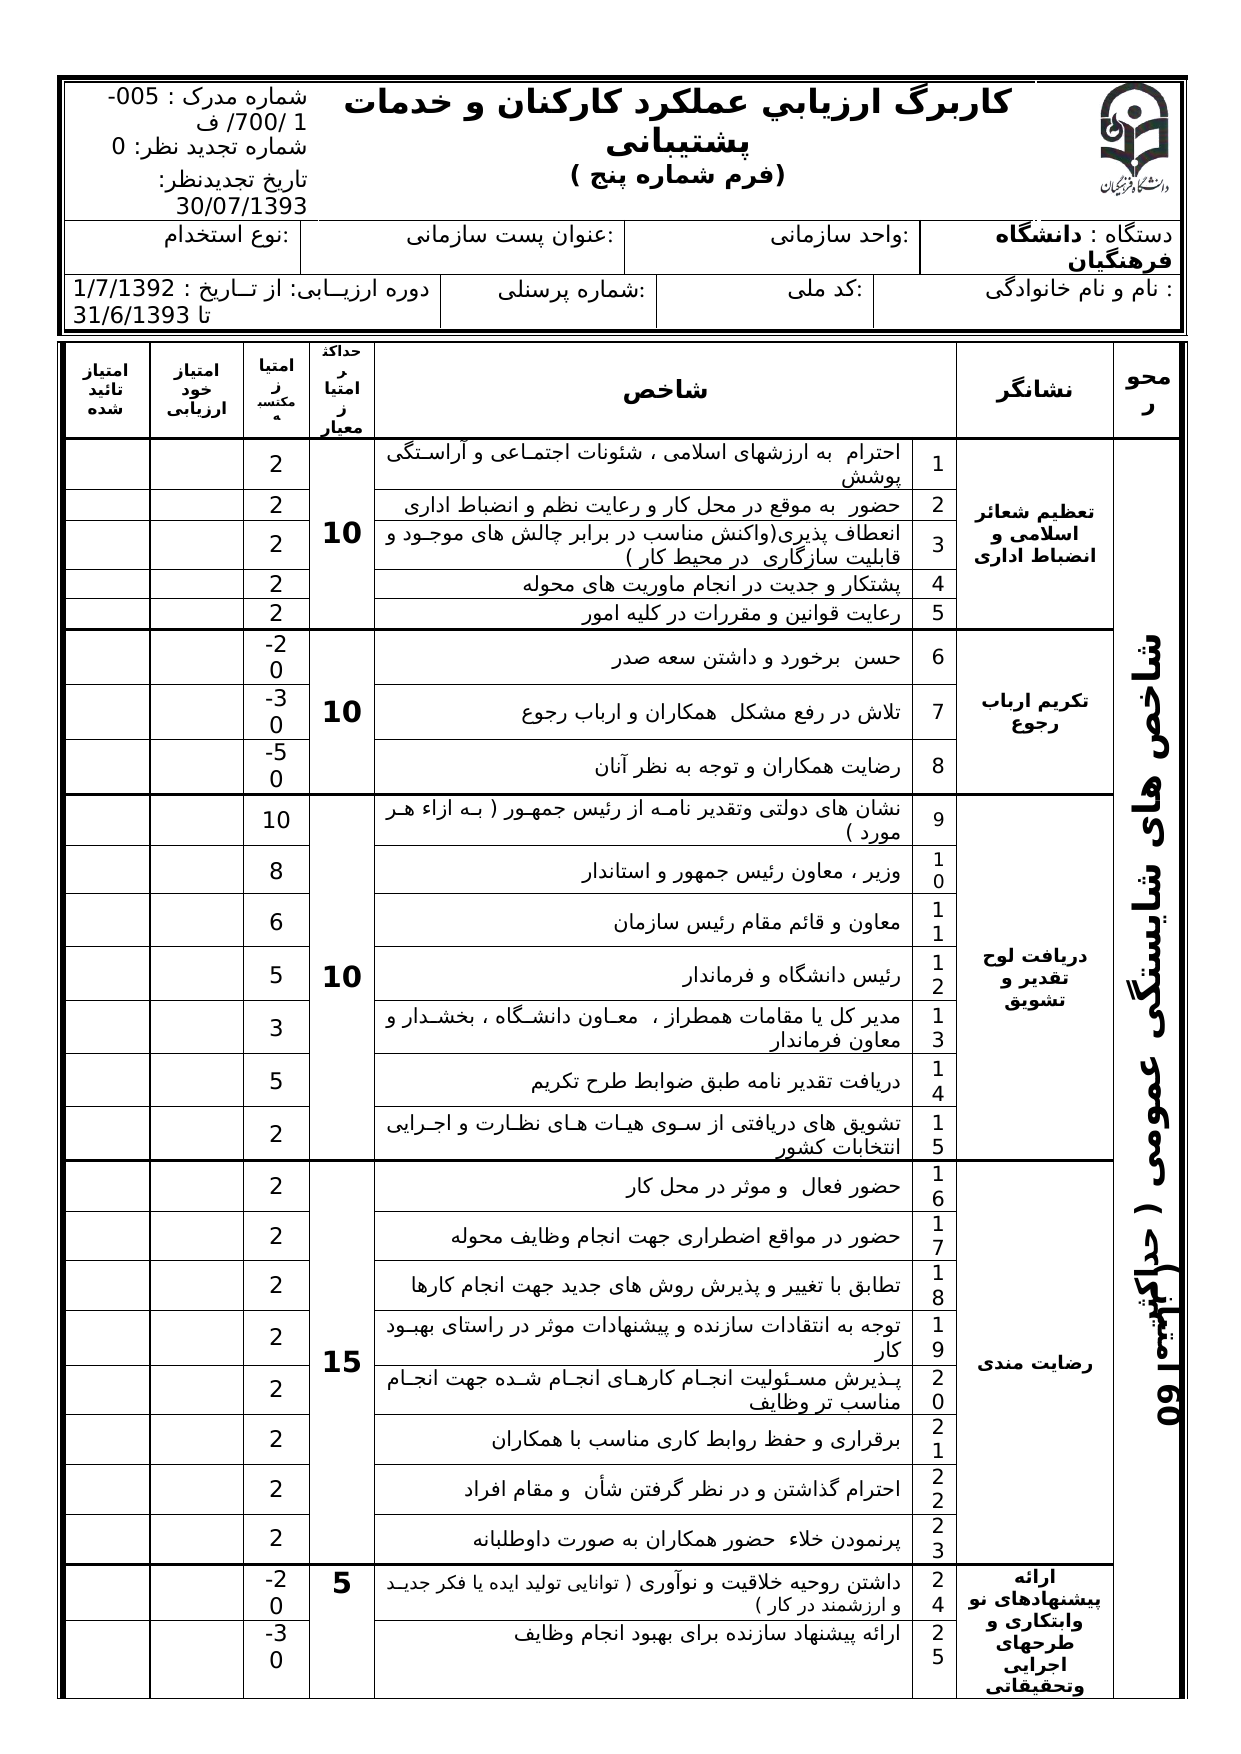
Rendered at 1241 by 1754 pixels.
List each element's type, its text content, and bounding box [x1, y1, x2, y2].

table_cell ارائه پیشنهادهای نو وابتکاری و طرحهای اجرایی وتحقیقاتی [957, 1566, 1113, 1697]
table_cell [151, 1366, 243, 1414]
table_cell 9 [913, 796, 956, 844]
table_cell دریافت لوح تقدیر و تشویق [957, 796, 1113, 1159]
table_cell 14 [913, 1054, 956, 1106]
table_cell 3 [913, 521, 956, 569]
picture [1089, 83, 1178, 199]
table_cell [151, 1621, 243, 1697]
table_header شاخص [375, 343, 956, 437]
table_cell 8 [244, 846, 309, 893]
table_cell تشویق های دریافتی از سوی هیات های نظارت و اجرایی انتخابات کشور [375, 1107, 912, 1159]
table_cell [151, 599, 243, 628]
table_cell پشتکار و جدیت در انجام ماوریت های محوله [375, 570, 912, 598]
table_cell [66, 1001, 149, 1053]
table_cell [151, 846, 243, 893]
table_cell 2 [244, 1162, 309, 1211]
table_cell توجه به انتقادات سازنده و پیشنهادات موثر در راستای بهبود کار [375, 1311, 912, 1365]
table_cell [151, 631, 243, 684]
table_cell رضایت مندی [957, 1162, 1113, 1563]
table_cell 5 [244, 1054, 309, 1106]
table_cell [151, 894, 243, 946]
table_cell 2 [244, 490, 309, 520]
table_cell حضور به موقع در محل کار و رعایت نظم و انضباط اداری [375, 490, 912, 520]
table_cell 2 [244, 1107, 309, 1159]
table_cell 7 [913, 685, 956, 738]
table_cell معاون و قائم مقام رئیس سازمان [375, 894, 912, 946]
table_cell 2- 0 [244, 1566, 309, 1619]
table_cell ارائه پیشنهاد سازنده برای بهبود انجام وظایف [375, 1621, 912, 1697]
table_cell 8 [913, 740, 956, 793]
table_cell [66, 1415, 149, 1464]
table_cell 6 [913, 631, 956, 684]
table_cell حضور در مواقع اضطراری جهت انجام وظایف محوله [375, 1212, 912, 1260]
table_cell 3- 0 [244, 1621, 309, 1697]
table_header امتیاز مکتسبه [244, 343, 309, 437]
table_cell 2 [244, 521, 309, 569]
table_cell 2- 0 [244, 631, 309, 684]
table_cell 2 [244, 1311, 309, 1365]
table_cell [151, 685, 243, 738]
table_cell [66, 1054, 149, 1106]
table_cell 2 [244, 1212, 309, 1260]
table_cell [66, 1107, 149, 1159]
table_cell [66, 740, 149, 793]
table_cell 5- 0 [244, 740, 309, 793]
table_cell [66, 1261, 149, 1310]
table_cell 21 [913, 1415, 956, 1464]
table_cell [66, 947, 149, 999]
table_cell 2 [913, 490, 956, 520]
table_cell 20 [913, 1366, 956, 1414]
table_cell انعطاف پذیری(واکنش مناسب در برابر چالش های موجود و قابلیت سازگاری در محیط کار ) [375, 521, 912, 569]
table_cell تلاش در رفع مشکل همکاران و ارباب رجوع [375, 685, 912, 738]
table_cell [66, 685, 149, 738]
table_cell [66, 1162, 149, 1211]
table_cell 6 [244, 894, 309, 946]
table_cell 10 [244, 796, 309, 844]
table_cell [66, 1311, 149, 1365]
table_cell 2 [244, 1465, 309, 1513]
table_cell تطابق با تغییر و پذیرش روش های جدید جهت انجام کارها [375, 1261, 912, 1310]
table_cell 2 [244, 1366, 309, 1414]
table_cell 5 [913, 599, 956, 628]
table_cell وزیر ، معاون رئیس جمهور و استاندار [375, 846, 912, 893]
table_header امتیاز تائید شده [66, 343, 149, 437]
table_cell 25 [913, 1621, 956, 1697]
table_cell [151, 1107, 243, 1159]
table_cell 24 [913, 1566, 956, 1619]
table_cell شاخص های شایستگی عمومی ( حداکثر 60 امتیاز ) [1114, 440, 1179, 1697]
table_cell [151, 1261, 243, 1310]
table_cell [151, 1001, 243, 1053]
table_cell 10 [310, 440, 374, 628]
table_cell 10 [310, 796, 374, 1159]
table_cell 12 [913, 947, 956, 999]
table_cell [151, 440, 243, 488]
table_cell 2 [244, 599, 309, 628]
table_cell احترام گذاشتن و در نظر گرفتن شأن و مقام افراد [375, 1465, 912, 1513]
table_cell [66, 796, 149, 844]
table_cell [151, 1515, 243, 1563]
table_cell [66, 1212, 149, 1260]
table_cell 15 [310, 1162, 374, 1563]
table_cell 2 [244, 1415, 309, 1464]
table_cell 3 [244, 1001, 309, 1053]
table_cell 10 [913, 846, 956, 893]
table_cell برقراری و حفظ روابط کاری مناسب با همکاران [375, 1415, 912, 1464]
table_cell داشتن روحیه خلاقیت و نوآوری ( توانایی تولید ایده یا فکر جدید و ارزشمند در کار ) [375, 1566, 912, 1619]
table_cell [151, 1465, 243, 1513]
table_cell [66, 490, 149, 520]
table_cell 10 [310, 631, 374, 793]
table_cell 2 [244, 440, 309, 488]
table_cell [66, 846, 149, 893]
table_cell [66, 631, 149, 684]
table_cell [151, 490, 243, 520]
table_cell [66, 1621, 149, 1697]
table_cell 19 [913, 1311, 956, 1365]
table_cell [151, 740, 243, 793]
table_cell مدیر کل یا مقامات همطراز ، معاون دانشگاه ، بخشدار و معاون فرماندار [375, 1001, 912, 1053]
table_cell 22 [913, 1465, 956, 1513]
table_cell [66, 570, 149, 598]
table_cell تکریم ارباب رجوع [957, 631, 1113, 793]
table_cell دریافت تقدیر نامه طبق ضوابط طرح تکریم [375, 1054, 912, 1106]
table_cell 2 [244, 1261, 309, 1310]
table_cell [151, 1054, 243, 1106]
table_cell نشان های دولتی وتقدیر نامه از رئیس جمهور ( به ازاء هر مورد ) [375, 796, 912, 844]
table_cell [151, 521, 243, 569]
table_cell [66, 440, 149, 488]
table_cell [66, 1515, 149, 1563]
table_cell 3- 0 [244, 685, 309, 738]
table_cell 5 [310, 1566, 374, 1697]
table_cell احترام به ارزشهای اسلامی ، شئونات اجتماعی و آراستگی پوشش [375, 440, 912, 488]
table_cell [151, 1212, 243, 1260]
table_cell رئیس دانشگاه و فرماندار [375, 947, 912, 999]
table_header امتیاز خود ارزیابی [151, 343, 243, 437]
table_cell 5 [244, 947, 309, 999]
table_cell [151, 1566, 243, 1619]
table_cell 13 [913, 1001, 956, 1053]
table_header نشانگر [957, 343, 1113, 437]
table_cell [151, 1311, 243, 1365]
table_header محور [1114, 343, 1179, 437]
table_cell حضور فعال و موثر در محل کار [375, 1162, 912, 1211]
table_cell رعایت قوانین و مقررات در کلیه امور [375, 599, 912, 628]
table_cell 11 [913, 894, 956, 946]
table_cell [66, 1566, 149, 1619]
table_cell 23 [913, 1515, 956, 1563]
table_header حداکثر امتیاز معیار [310, 343, 374, 437]
table_cell 17 [913, 1212, 956, 1260]
table_cell [151, 796, 243, 844]
table_cell حسن برخورد و داشتن سعه صدر [375, 631, 912, 684]
table_cell 4 [913, 570, 956, 598]
table_cell [151, 1415, 243, 1464]
table_cell 16 [913, 1162, 956, 1211]
table_cell [151, 947, 243, 999]
table_cell [151, 570, 243, 598]
table_cell پرنمودن خلاء حضور همکاران به صورت داوطلبانه [375, 1515, 912, 1563]
table_cell 18 [913, 1261, 956, 1310]
table_cell [66, 894, 149, 946]
table_cell [66, 599, 149, 628]
table_cell 15 [913, 1107, 956, 1159]
table_cell 1 [913, 440, 956, 488]
table_cell 2 [244, 570, 309, 598]
table_cell پذیرش مسئولیت انجام کارهای انجام شده جهت انجام مناسب تر وظایف [375, 1366, 912, 1414]
table_cell 2 [244, 1515, 309, 1563]
table_cell تعظیم شعائر اسلامی و انضباط اداری [957, 440, 1113, 628]
table_cell [151, 1162, 243, 1211]
table_cell رضایت همکاران و توجه به نظر آنان [375, 740, 912, 793]
table_cell [66, 1366, 149, 1414]
table_cell [66, 1465, 149, 1513]
table_cell [66, 521, 149, 569]
